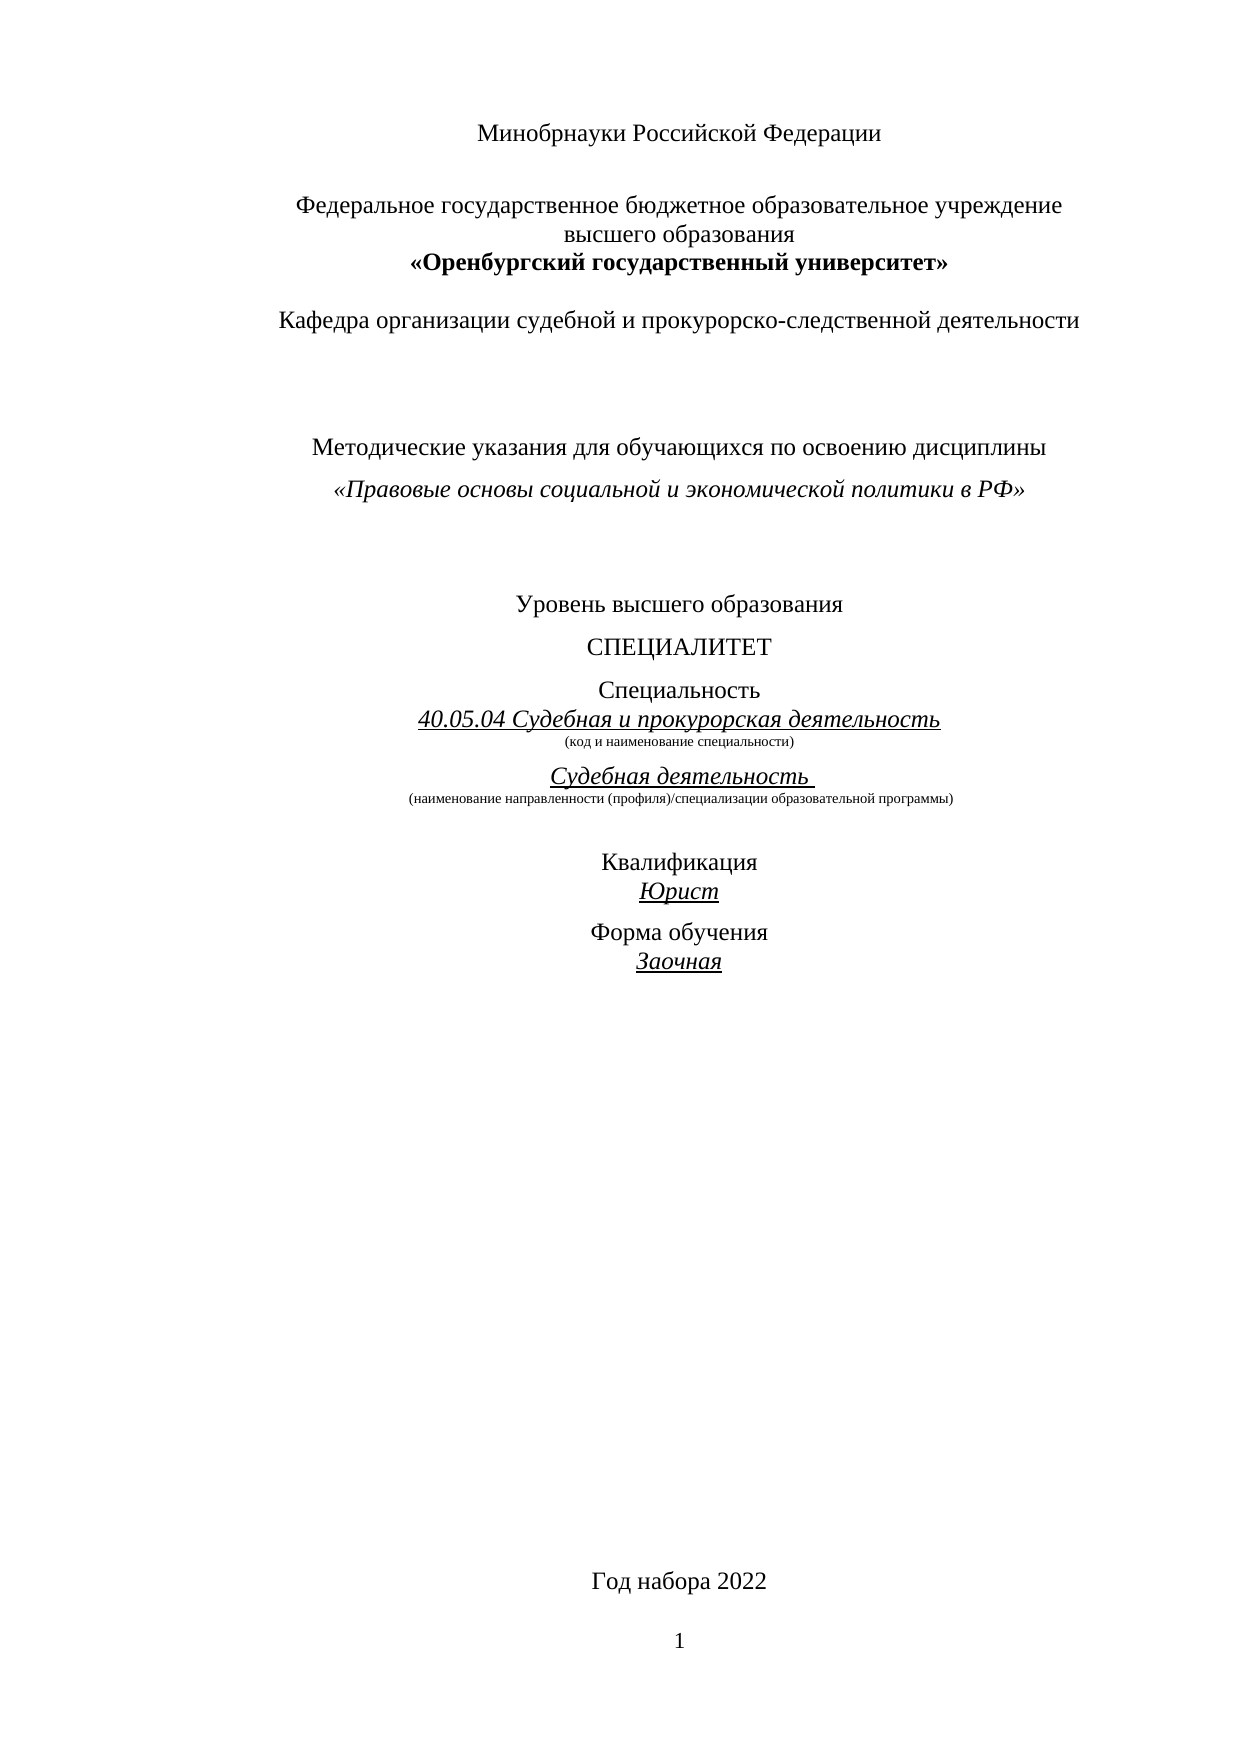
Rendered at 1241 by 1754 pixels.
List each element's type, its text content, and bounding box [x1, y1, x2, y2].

text Судебная деятельность [177, 761, 1181, 790]
text Федеральное государственное бюджетное образовательное учреждение [177, 190, 1181, 219]
text Форма обучения [177, 917, 1181, 946]
text Уровень высшего образования [177, 589, 1181, 617]
text Кафедра организации судебной и прокурорско-следственной деятельности [177, 305, 1181, 334]
text высшего образования [177, 219, 1181, 247]
text Специальность [177, 675, 1181, 704]
text «Правовые основы социальной и экономической политики в РФ» [177, 474, 1181, 502]
text Год набора 2022 [177, 1566, 1181, 1595]
text (код и наименование специальности) [177, 732, 1181, 761]
text Минобрнауки Российской Федерации [177, 118, 1181, 147]
text (наименование направленности (профиля)/специализации образовательной программы) [177, 790, 1181, 819]
text СПЕЦИАЛИТЕТ [177, 632, 1181, 661]
text Методические указания для обучающихся по освоению дисциплины [177, 432, 1181, 461]
text Заочная [177, 946, 1181, 975]
text 40.05.04 Судебная и прокурорская деятельность [177, 704, 1181, 732]
text «Оренбургский государственный университет» [177, 247, 1181, 276]
text Квалификация [177, 847, 1181, 876]
text Юрист [177, 876, 1181, 905]
